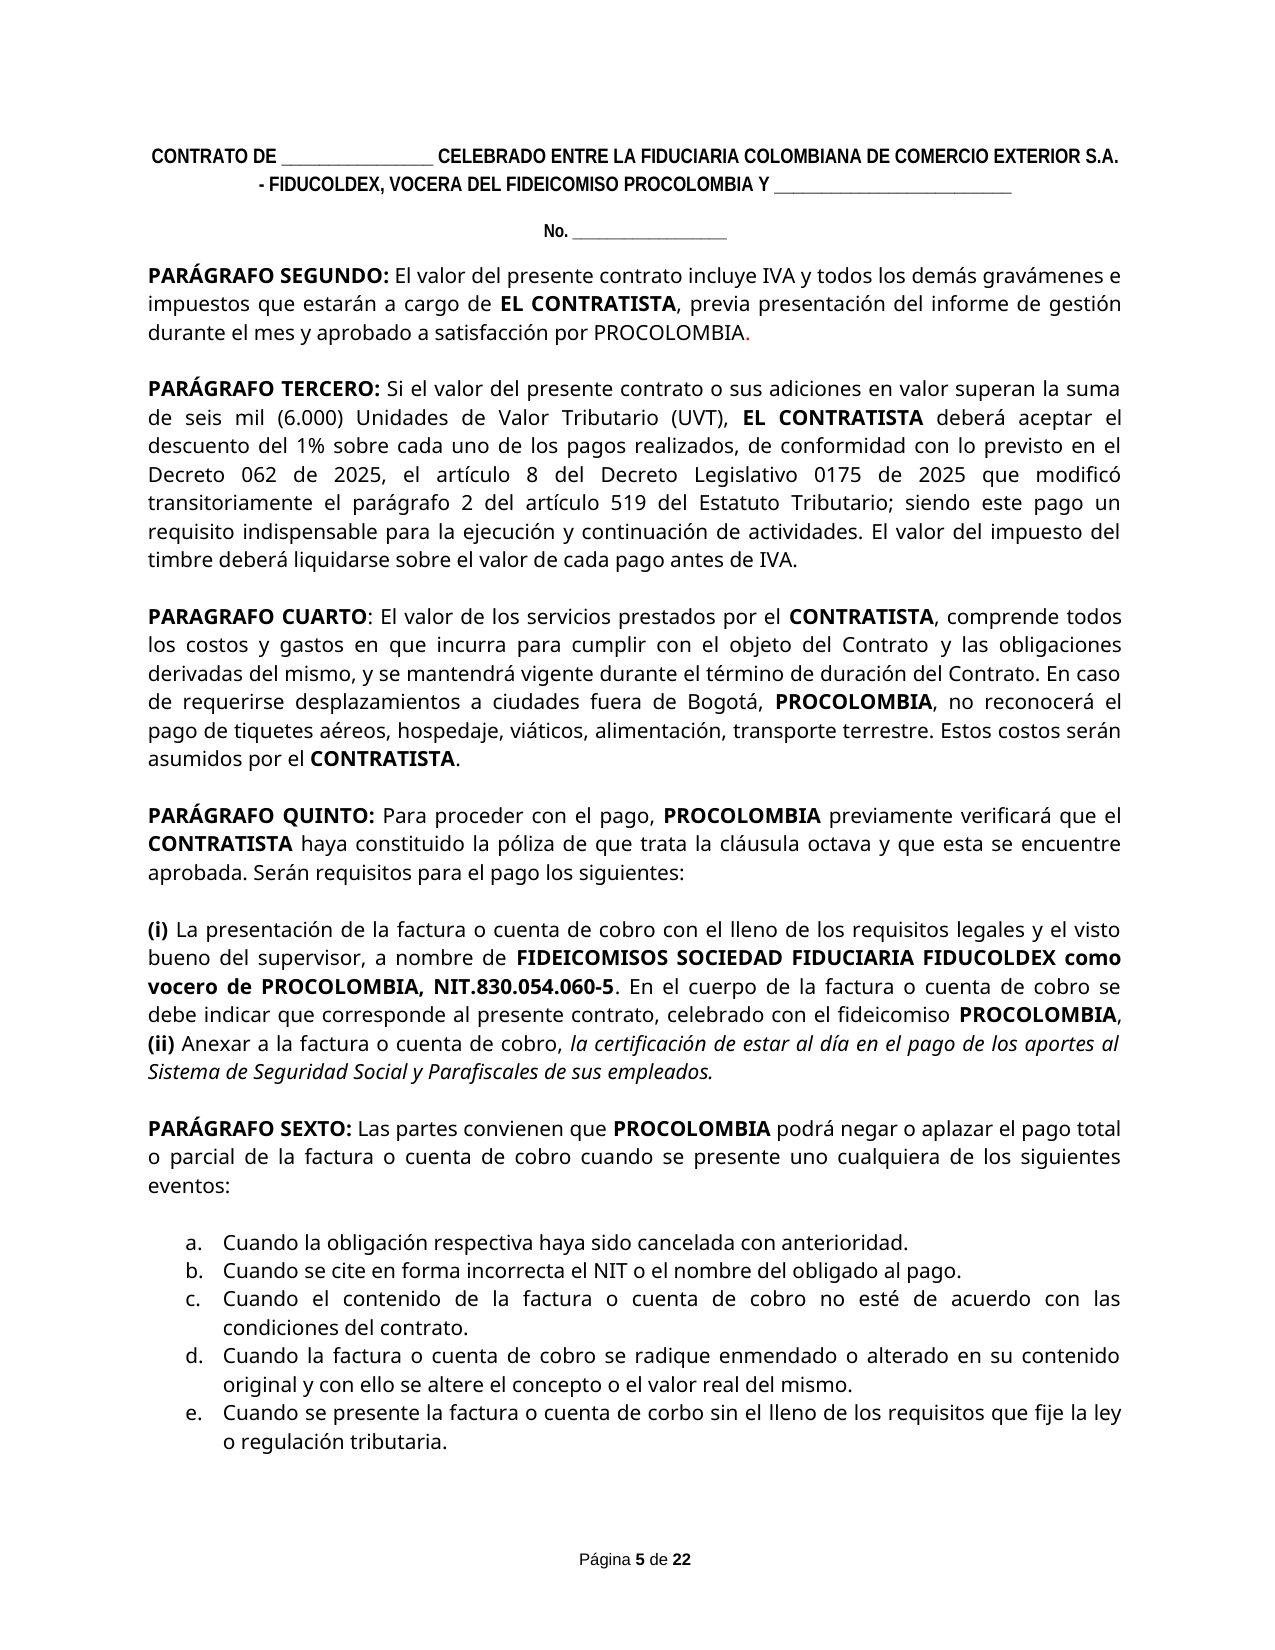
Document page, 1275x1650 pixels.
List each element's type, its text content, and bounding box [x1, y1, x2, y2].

text PARÁGRAFO SEXTO: Las partes convienen que PROCOLOMBIA podrá negar o aplazar el pago total o parcial de la factura o cuenta de cobro cuando se presente uno cualquiera de los siguientes eventos: [148, 1114, 1122, 1199]
text PARAGRAFO CUARTO: El valor de los servicios prestados por el CONTRATISTA, comprende todos los costos y gastos en que incurra para cumplir con el objeto del Contrato y las obligaciones derivadas del mismo, y se mantendrá vigente durante el término de duración del Contrato. En caso de requerirse desplazamientos a ciudades fuera de Bogotá, PROCOLOMBIA, no reconocerá el pago de tiquetes aéreos, hospedaje, viáticos, alimentación, transporte terrestre. Estos costos serán asumidos por el CONTRATISTA. [148, 602, 1122, 773]
list Cuando se cite en forma incorrecta el NIT o el nombre del obligado al pago. [185, 1256, 1122, 1284]
text PARÁGRAFO SEGUNDO: El valor del presente contrato incluye IVA y todos los demás gravámenes e impuestos que estarán a cargo de EL CONTRATISTA, previa presentación del informe de gestión durante el mes y aprobado a satisfacción por PROCOLOMBIA. [148, 261, 1122, 346]
text PARÁGRAFO TERCERO: Si el valor del presente contrato o sus adiciones en valor superan la suma de seis mil (6.000) Unidades de Valor Tributario (UVT), EL CONTRATISTA deberá aceptar el descuento del 1% sobre cada uno de los pagos realizados, de conformidad con lo previsto en el Decreto 062 de 2025, el artículo 8 del Decreto Legislativo 0175 de 2025 que modificó transitoriamente el parágrafo 2 del artículo 519 del Estatuto Tributario; siendo este pago un requisito indispensable para la ejecución y continuación de actividades. El valor del impuesto del timbre deberá liquidarse sobre el valor de cada pago antes de IVA. [148, 374, 1122, 574]
list Cuando la factura o cuenta de cobro se radique enmendado o alterado en su contenido original y con ello se altere el concepto o el valor real del mismo. [185, 1341, 1122, 1398]
text PARÁGRAFO QUINTO: Para proceder con el pago, PROCOLOMBIA previamente verificará que el CONTRATISTA haya constituido la póliza de que trata la cláusula octava y que esta se encuentre aprobada. Serán requisitos para el pago los siguientes: [148, 801, 1122, 886]
text (i) La presentación de la factura o cuenta de cobro con el lleno de los requisitos legales y el visto bueno del supervisor, a nombre de FIDEICOMISOS SOCIEDAD FIDUCIARIA FIDUCOLDEX como vocero de PROCOLOMBIA, NIT.830.054.060-5. En el cuerpo de la factura o cuenta de cobro se debe indicar que corresponde al presente contrato, celebrado con el fideicomiso PROCOLOMBIA, (ii) Anexar a la factura o cuenta de cobro, la certificación de estar al día en el pago de los aportes al Sistema de Seguridad Social y Parafiscales de sus empleados. [148, 915, 1122, 1086]
list Cuando la obligación respectiva haya sido cancelada con anterioridad. [185, 1228, 1122, 1256]
list Cuando el contenido de la factura o cuenta de cobro no esté de acuerdo con las condiciones del contrato. [185, 1284, 1122, 1341]
list Cuando se presente la factura o cuenta de corbo sin el lleno de los requisitos que fije la ley o regulación tributaria. [185, 1398, 1122, 1455]
